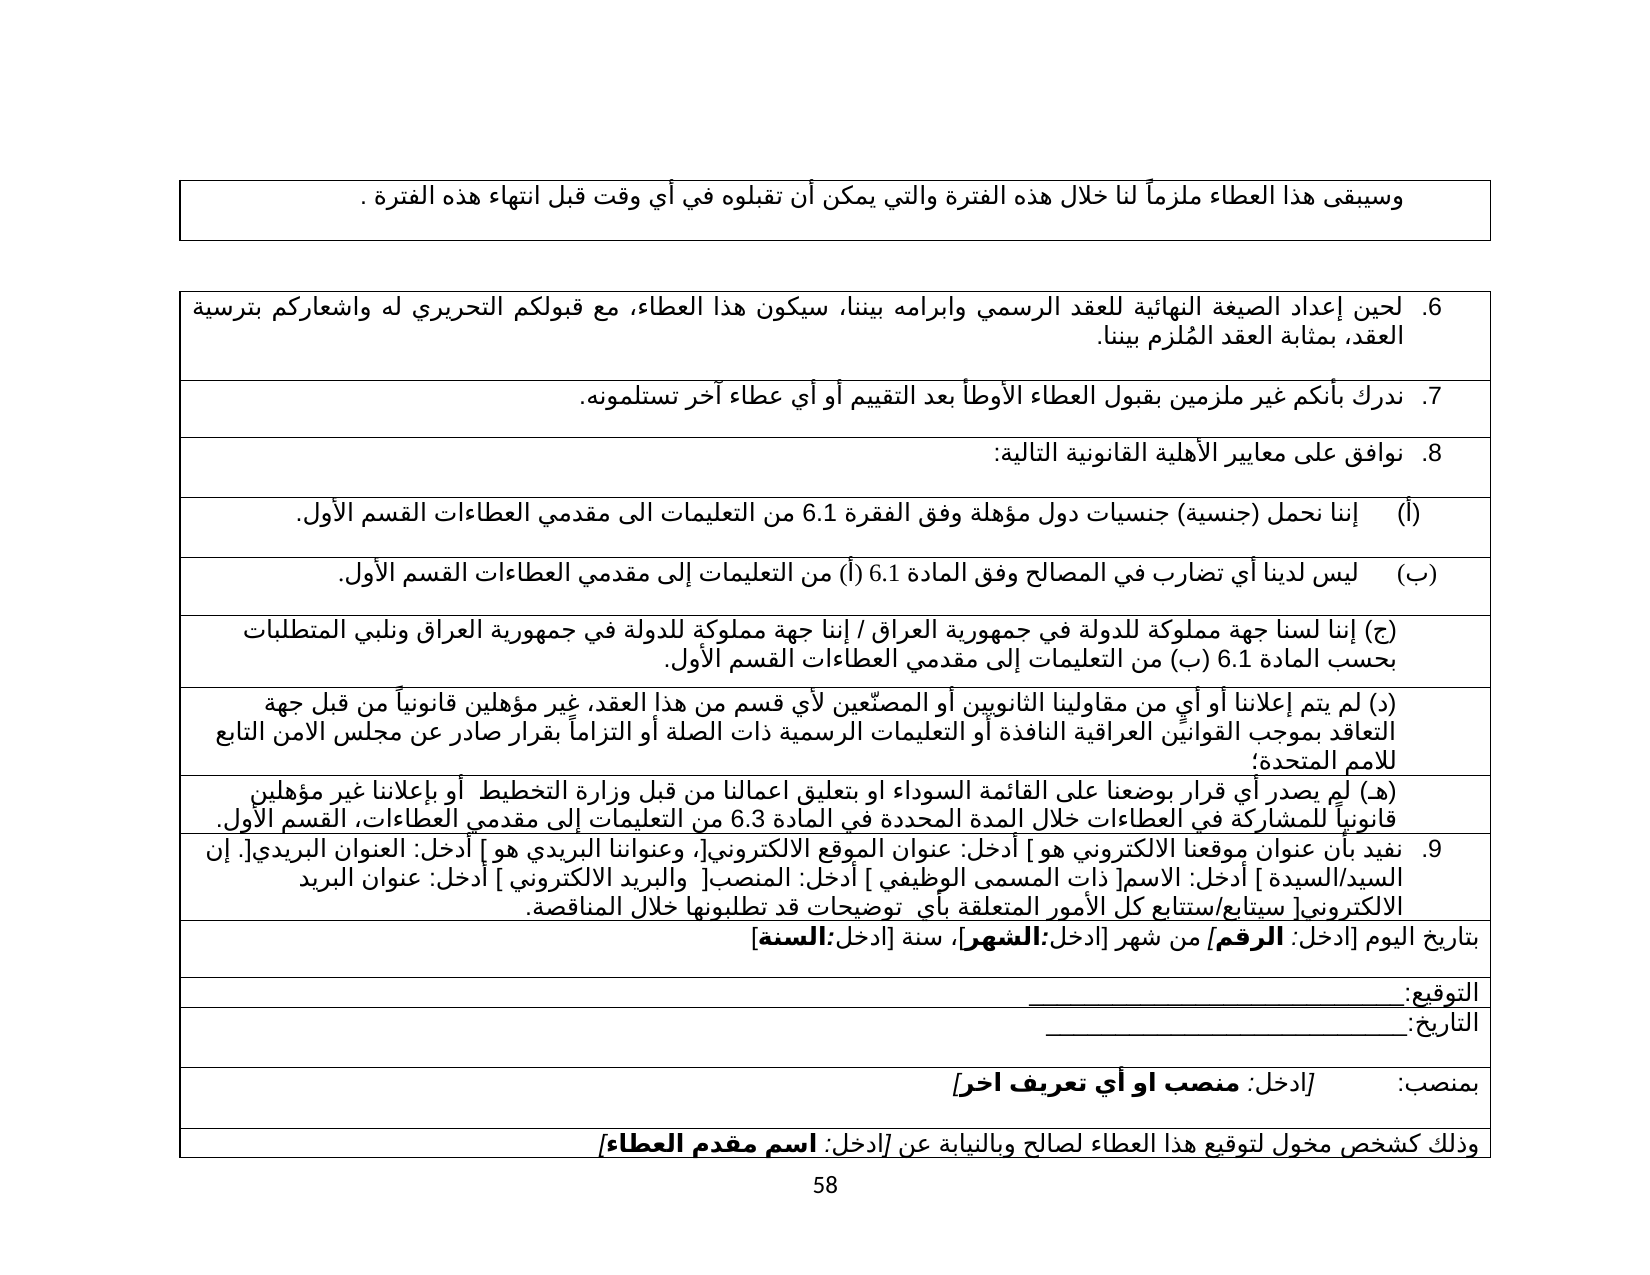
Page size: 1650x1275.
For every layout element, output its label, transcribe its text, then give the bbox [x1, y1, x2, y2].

table_cell إننا نحمل (جنسية) جنسيات دول مؤهلة وفق الفقرة 6.1 من التعليمات الى مقدمي العطاءات القسم الأول. [181, 498, 1490, 557]
table_cell التوقيع:___________________________ [181, 978, 1490, 1007]
table_cell ليس لدينا أي تضارب في المصالح وفق المادة 6.1 (أ) من التعليمات إلى مقدمي العطاءات القسم الأول. [181, 558, 1490, 614]
table_cell ندرك بأنكم غير ملزمين بقبول العطاء الأوطأ بعد التقييم أو أي عطاء آخر تستلمونه. [181, 381, 1490, 437]
table_cell نوافق على معايير الأهلية القانونية التالية: [181, 438, 1490, 497]
table_cell نفيد بأن عنوان موقعنا الالكتروني هو ] أدخل: عنوان الموقع الالكتروني[، وعنواننا البريدي هو ] أدخل: العنوان البريدي[. إن السيد/السيدة ] أدخل: الاسم[ ذات المسمى الوظيفي ] أدخل: المنصب[ والبريد الالكتروني ] أدخل: عنوان البريد الالكتروني[ سيتابع/ستتابع كل الأمور المتعلقة بأي توضيحات قد تطلبونها خلال المناقصة. [181, 834, 1490, 920]
table_cell (د) لم يتم إعلاننا أو أيٍ من مقاولينا الثانويين أو المصنّعين لأي قسم من هذا العقد، غير مؤهلين قانونياً من قبل جهة التعاقد بموجب القوانين العراقية النافذة أو التعليمات الرسمية ذات الصلة أو التزاماً بقرار صادر عن مجلس الامن التابع للامم المتحدة؛ [181, 688, 1490, 774]
table_header لحين إعداد الصيغة النهائية للعقد الرسمي وابرامه بيننا، سيكون هذا العطاء، مع قبولكم التحريري له واشعاركم بترسية العقد، بمثابة العقد المُلزم بيننا. [181, 292, 1490, 380]
table_cell (هـ) لم يصدر أي قرار بوضعنا على القائمة السوداء او بتعليق اعمالنا من قبل وزارة التخطيط أو بإعلاننا غير مؤهلين قانونياً للمشاركة في العطاءات خلال المدة المحددة في المادة 6.3 من التعليمات إلى مقدمي العطاءات، القسم الأول. [181, 776, 1490, 833]
table_cell بمنصب: [ادخل: منصب او أي تعريف اخر] [181, 1068, 1490, 1127]
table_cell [181, 181, 1490, 240]
table_cell وذلك كشخص مخول لتوقيع هذا العطاء لصالح وبالنيابة عن [ادخل: اسم مقدم العطاء] [181, 1129, 1490, 1157]
table_cell بتاريخ اليوم [ادخل: الرقم] من شهر [ادخل:الشهر]، سنة [ادخل:السنة] [181, 921, 1490, 977]
table_cell التاريخ:__________________________ [181, 1008, 1490, 1067]
table_cell (ج) إننا لسنا جهة مملوكة للدولة في جمهورية العراق / إننا جهة مملوكة للدولة في جمهورية العراق ونلبي المتطلبات بحسب المادة 6.1 (ب) من التعليمات إلى مقدمي العطاءات القسم الأول. [181, 616, 1490, 687]
